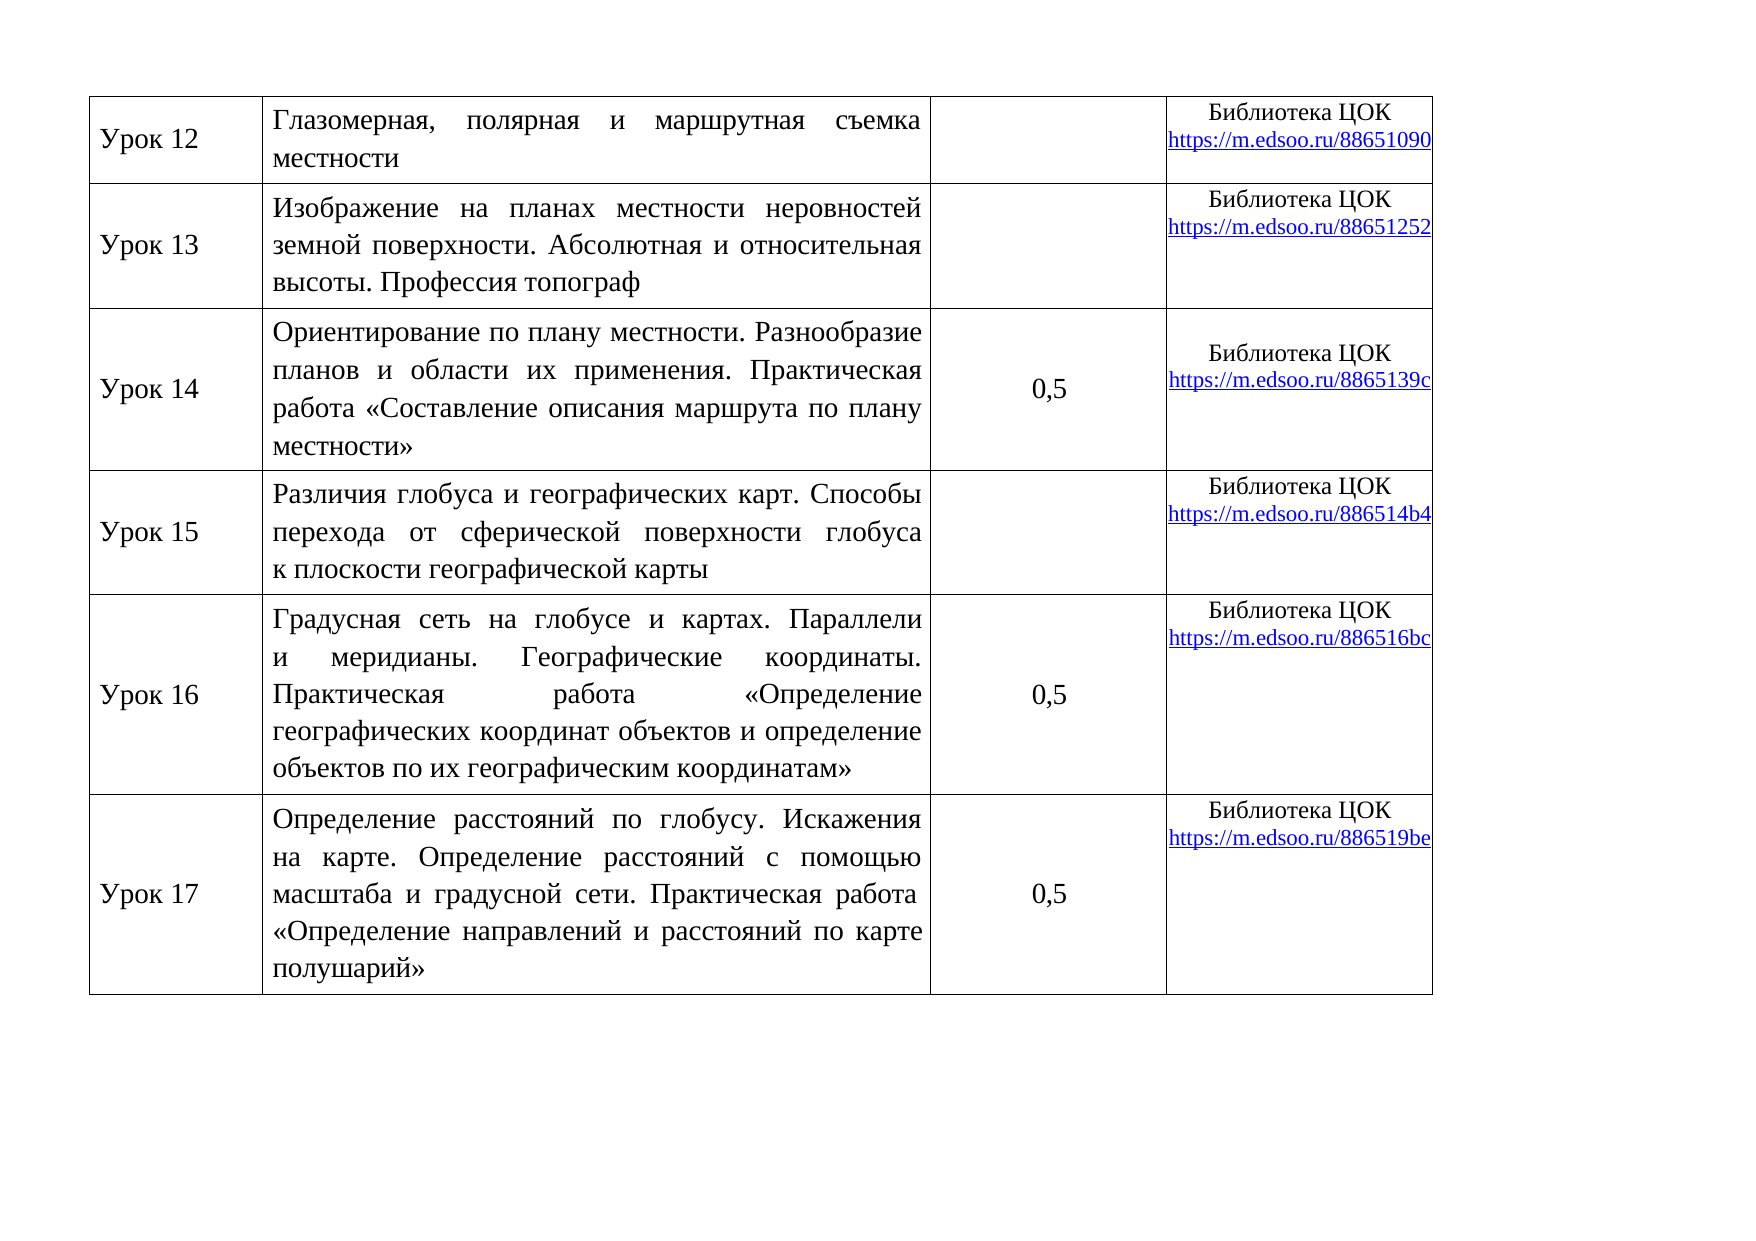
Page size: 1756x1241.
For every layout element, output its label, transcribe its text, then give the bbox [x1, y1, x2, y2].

table_cell 0,5 [931, 795, 1166, 994]
table_cell Библиотека ЦОК https://m.edsoo.ru/886514b4 [1167, 471, 1432, 594]
table_header Глазомерная, полярная и маршрутная съемка местности [263, 97, 930, 183]
table_cell Урок 16 [90, 595, 262, 794]
table_header [931, 97, 1166, 183]
table_header Урок 12 [90, 97, 262, 183]
table_cell Определение расстояний по глобусу. Искажения на карте. Определение расстояний с помощью масштаба и градусной сети. Практическая работа «Определение направлений и расстояний по карте полушарий» [263, 795, 930, 994]
table_cell Библиотека ЦОК https://m.edsoo.ru/886519be [1167, 795, 1432, 994]
table_cell Урок 13 [90, 184, 262, 307]
table_cell [931, 471, 1166, 594]
table_cell [931, 184, 1166, 307]
table_cell Библиотека ЦОК https://m.edsoo.ru/8865139c [1167, 309, 1432, 470]
table_cell Ориентирование по плану местности. Разнообразие планов и области их применения. Практическая работа «Составление описания маршрута по плану местности» [263, 309, 930, 470]
table_cell Различия глобуса и географических карт. Способы перехода от сферической поверхности глобуса к плоскости географической карты [263, 471, 930, 594]
table_cell Библиотека ЦОК https://m.edsoo.ru/886516bc [1167, 595, 1432, 794]
table_cell Урок 14 [90, 309, 262, 470]
table_cell Урок 17 [90, 795, 262, 994]
table_cell Библиотека ЦОК https://m.edsoo.ru/88651252 [1167, 184, 1432, 307]
table_cell Градусная сеть на глобусе и картах. Параллели и меридианы. Географические координаты. Практическая работа «Определение географических координат объектов и определение объектов по их географическим координатам» [263, 595, 930, 794]
table_cell Изображение на планах местности неровностей земной поверхности. Абсолютная и относительная высоты. Профессия топограф [263, 184, 930, 307]
table_cell Урок 15 [90, 471, 262, 594]
table_cell 0,5 [931, 595, 1166, 794]
table_cell 0,5 [931, 309, 1166, 470]
table_header Библиотека ЦОК https://m.edsoo.ru/88651090 [1167, 97, 1432, 183]
